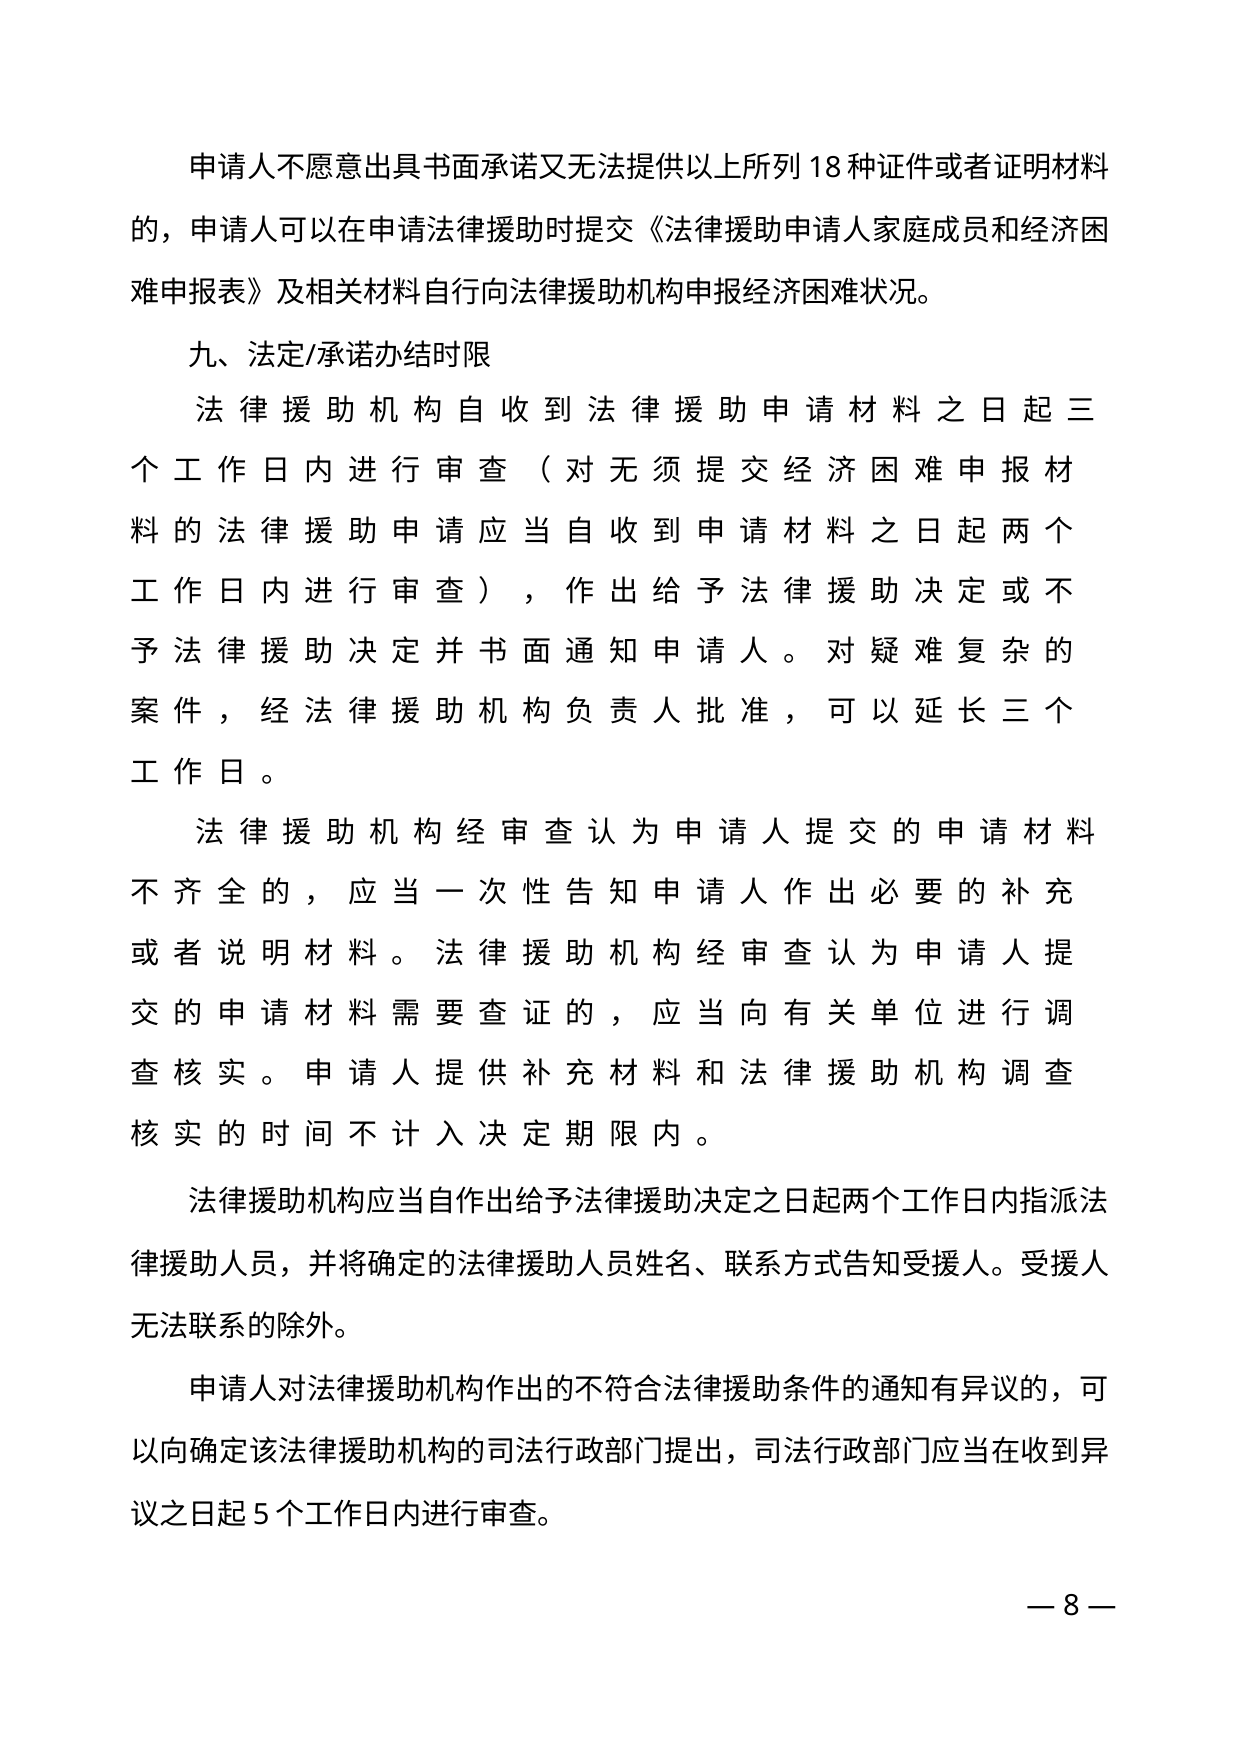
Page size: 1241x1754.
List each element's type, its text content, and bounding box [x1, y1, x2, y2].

list 申请人不愿意出具书面承诺又无法提供以上所列18种证件或者证明材料的，申请人可以在申请法律援助时提交《法律援助申请人家庭成员和经济困难申报表》及相关材料自行向法律援助机构申报经济困难状况。 [130, 127, 1110, 315]
text 申请人对法律援助机构作出的不符合法律援助条件的通知有异议的，可以向确定该法律援助机构的司法行政部门提出，司法行政部门应当在收到异议之日起5个工作日内进行审查。 [130, 1349, 1110, 1537]
text 法律援助机构应当自作出给予法律援助决定之日起两个工作日内指派法律援助人员，并将确定的法律援助人员姓名、联系方式告知受援人。受援人无法联系的除外。 [130, 1162, 1110, 1349]
text 九、法定/承诺办结时限 [188, 315, 1110, 377]
text 法律援助机构自收到法律援助申请材料之日起三个工作日内进行审查（对无须提交经济困难申报材料的法律援助申请应当自收到申请材料之日起两个工作日内进行审查），作出给予法律援助决定或不予法律援助决定并书面通知申请人。对疑难复杂的案件，经法律援助机构负责人批准，可以延长三个工作日。 [130, 377, 1110, 800]
text 法律援助机构经审查认为申请人提交的申请材料不齐全的，应当一次性告知申请人作出必要的补充或者说明材料。法律援助机构经审查认为申请人提交的申请材料需要查证的，应当向有关单位进行调查核实。申请人提供补充材料和法律援助机构调查核实的时间不计入决定期限内。 [130, 800, 1110, 1162]
